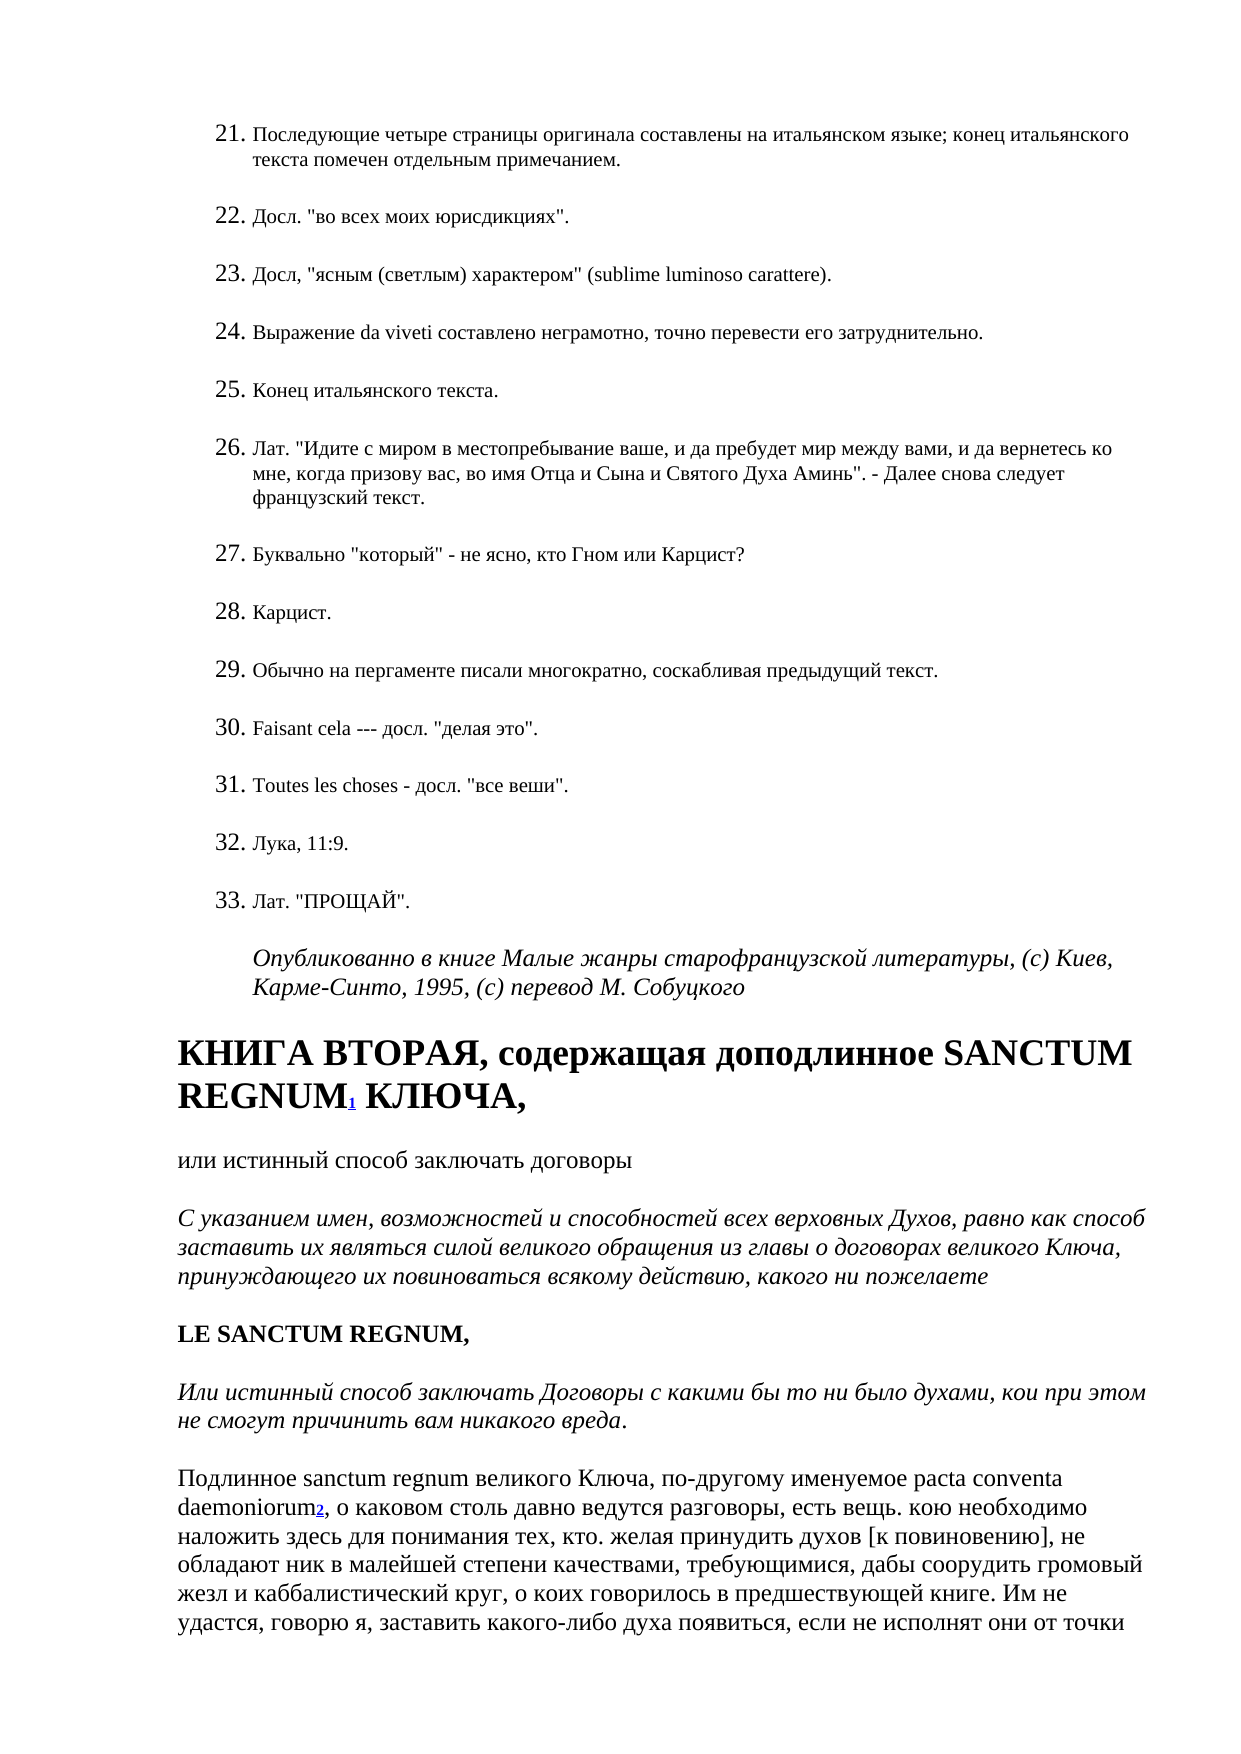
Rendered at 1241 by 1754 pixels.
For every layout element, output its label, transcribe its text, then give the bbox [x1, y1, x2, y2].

list Выражение da viveti составлено неграмотно, точно перевести его затруднительно. [215, 316, 1152, 345]
list Буквально "который" - не ясно, кто Гном или Карцист? [215, 538, 1152, 567]
list Досл. "во всех моих юрисдикциях". [215, 200, 1152, 229]
text или истинный способ заключать договоры [177, 1145, 1152, 1174]
text С указанием имен, возможностей и способностей всех верховных Духов, равно как способ заставить их являться силой великого обращения из главы о договорах великого Ключа, принуждающего их повиноваться всякому действию, какого ни пожелаете [177, 1203, 1152, 1289]
list Досл, "ясным (светлым) характером" (sublime luminoso carattere). [215, 258, 1152, 287]
list Лука, 11:9. [215, 827, 1152, 856]
list Лат. "Идите с миром в местопребывание ваше, и да пребудет мир между вами, и да вернетесь ко мне, когда призову вас, во имя Отца и Сына и Святого Духа Аминь". - Далее снова следует французский текст. [215, 432, 1152, 509]
list Лат. "ПРОЩАЙ". [215, 885, 1152, 914]
list Карцист. [215, 596, 1152, 624]
list Обычно на пергаменте писали многократно, соскабливая предыдущий тeкст. [215, 654, 1152, 682]
text КНИГА ВТОРАЯ, содержащая доподлинное SANCTUМ REGNUМ1 КЛЮЧА, [177, 1030, 1152, 1116]
text LE SANCTUM REGNUM, [177, 1319, 1152, 1347]
list Конец итальянского текста. [215, 374, 1152, 403]
list Faisant cela --- досл. "делая это". [215, 712, 1152, 740]
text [177, 1463, 1152, 1636]
text Или истинный способ заключать Договоры с какими бы то ни было духами, кои при этом не смогут причинить вам никакого вреда. [177, 1377, 1152, 1434]
text Опубликованно в книге Малые жанры старофранцузской литературы, (c) Киев, Карме-Синто, 1995, (c) перевод М. Собуцкого [252, 943, 1152, 1001]
list Последующие четыре страницы оригинала составлены на итальянском языке; конец итальянского текста помечен отдельным примечанием. [215, 118, 1152, 171]
list Toutes les choses - доcл. "все веши". [215, 769, 1152, 798]
